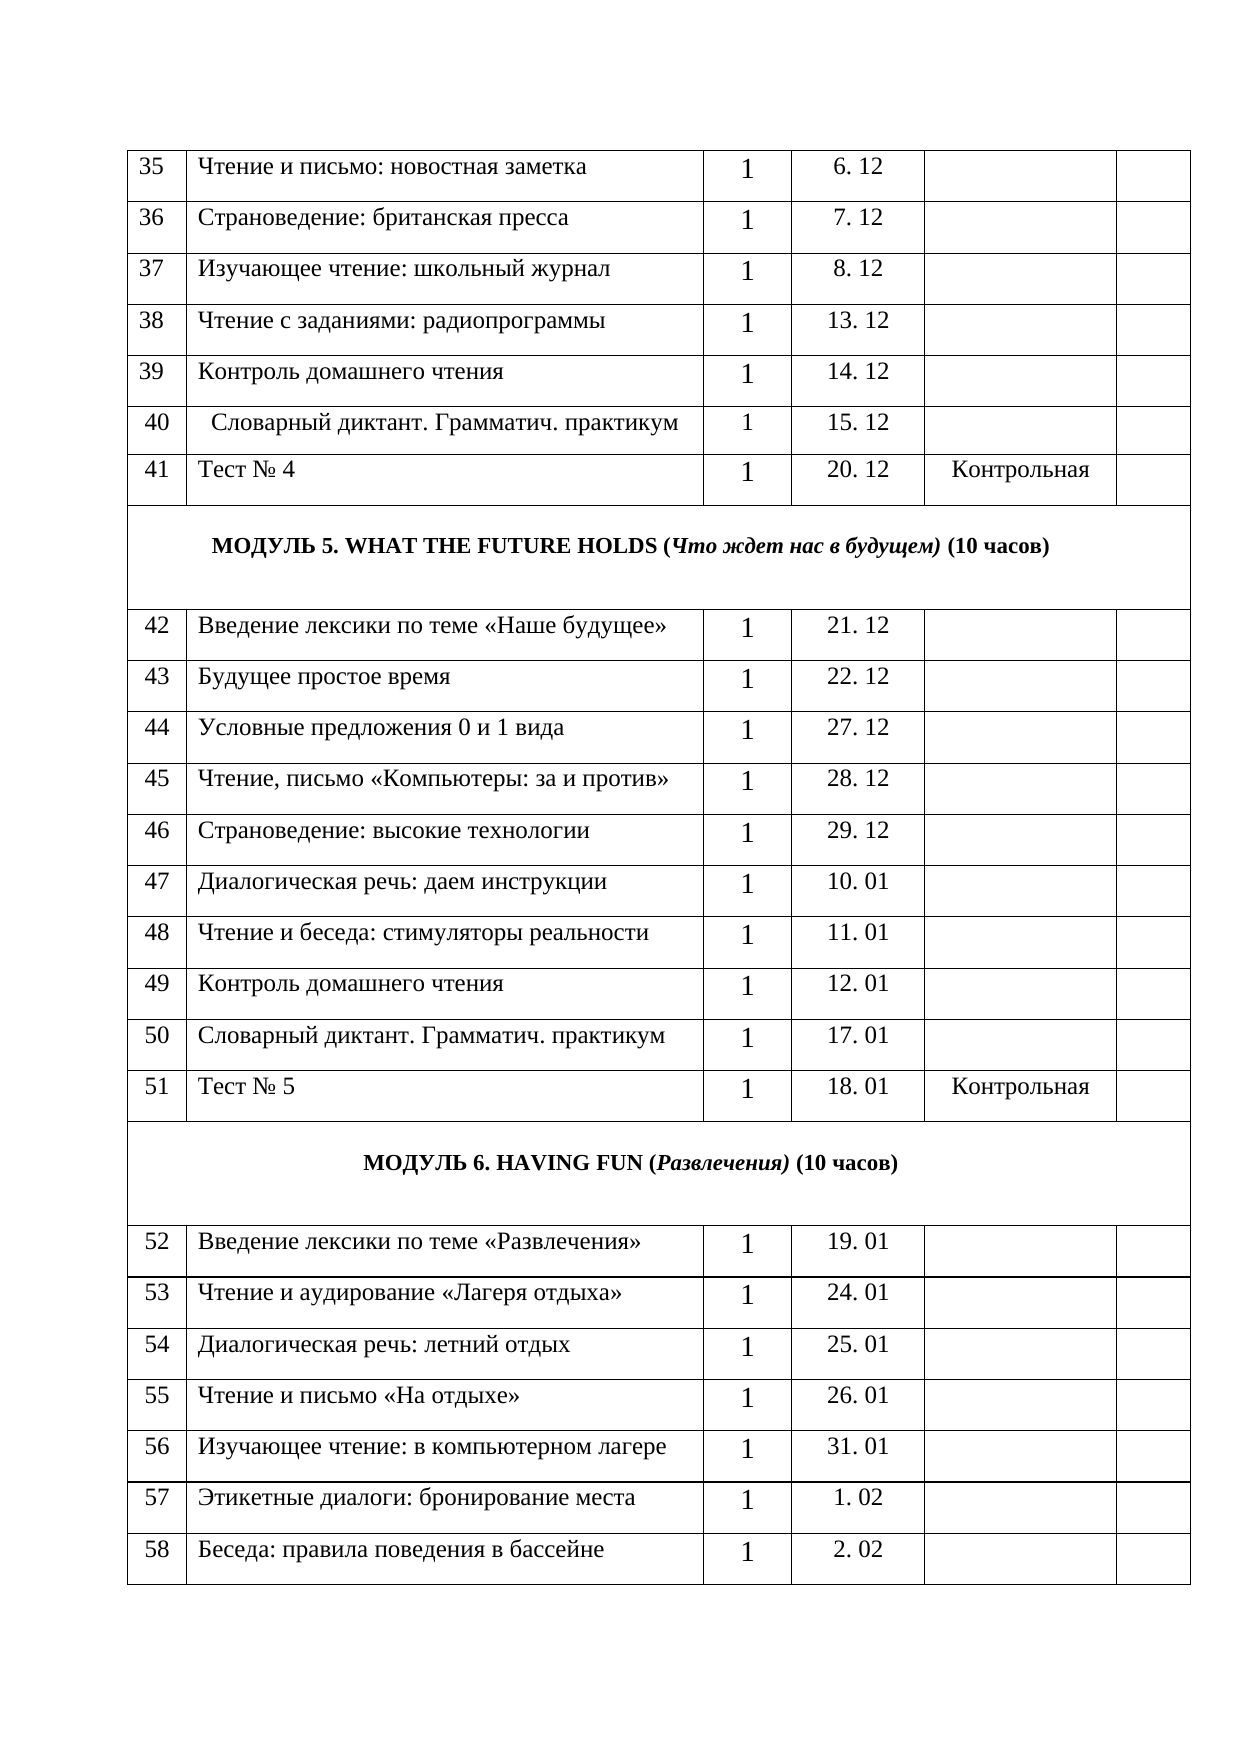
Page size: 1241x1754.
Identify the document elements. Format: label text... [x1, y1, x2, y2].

table_cell 19. 01 [792, 1226, 924, 1276]
table_cell 57 [128, 1483, 186, 1533]
table_cell Чтение и беседа: стимуляторы реальности [187, 917, 703, 967]
table_cell 35 [128, 151, 186, 201]
table_cell [1117, 969, 1190, 1019]
table_cell 1 [704, 356, 791, 406]
table_cell 1 [704, 1534, 791, 1584]
table_cell [925, 356, 1116, 406]
table_cell 1 [704, 407, 791, 453]
table_cell Диалогическая речь: даем инструкции [187, 866, 703, 916]
table_cell [925, 661, 1116, 711]
table_cell Тест № 5 [187, 1071, 703, 1121]
table_cell Словарный диктант. Грамматич. практикум [187, 407, 703, 453]
table_cell 29. 12 [792, 815, 924, 865]
table_cell 1 [704, 254, 791, 304]
table_cell 1 [704, 1071, 791, 1121]
table_cell [925, 815, 1116, 865]
table_cell [1117, 764, 1190, 814]
table_cell [1117, 1483, 1190, 1533]
table_cell 54 [128, 1329, 186, 1379]
table_cell Контроль домашнего чтения [187, 356, 703, 406]
table_cell [925, 969, 1116, 1019]
table_cell [1117, 1431, 1190, 1481]
table_cell 1 [704, 455, 791, 505]
table_cell 13. 12 [792, 305, 924, 355]
table_cell 6. 12 [792, 151, 924, 201]
table_cell 11. 01 [792, 917, 924, 967]
table_cell [1117, 407, 1190, 453]
table_cell [925, 712, 1116, 762]
table_cell 1 [704, 202, 791, 252]
table_cell 38 [128, 305, 186, 355]
table_cell [1117, 815, 1190, 865]
table_cell [925, 1020, 1116, 1070]
table_cell [1117, 661, 1190, 711]
table_cell 56 [128, 1431, 186, 1481]
table_cell [925, 610, 1116, 660]
table_cell 8. 12 [792, 254, 924, 304]
table_cell 21. 12 [792, 610, 924, 660]
table_cell 7. 12 [792, 202, 924, 252]
table_cell [1117, 1380, 1190, 1430]
table_cell Контрольная [925, 1071, 1116, 1121]
table_cell Чтение, письмо «Компьютеры: за и против» [187, 764, 703, 814]
table_cell Страноведение: высокие технологии [187, 815, 703, 865]
table_cell 53 [128, 1278, 186, 1328]
table_cell [925, 1329, 1116, 1379]
table_cell Страноведение: британская пресса [187, 202, 703, 252]
table_cell 1 [704, 151, 791, 201]
table_cell [925, 151, 1116, 201]
table_cell [1117, 1071, 1190, 1121]
table_cell 1 [704, 1226, 791, 1276]
table_cell 27. 12 [792, 712, 924, 762]
table_cell 31. 01 [792, 1431, 924, 1481]
table_cell 43 [128, 661, 186, 711]
table_cell 49 [128, 969, 186, 1019]
table_cell 1. 02 [792, 1483, 924, 1533]
table_cell [925, 917, 1116, 967]
table_cell 22. 12 [792, 661, 924, 711]
table_cell [925, 1226, 1116, 1276]
table_cell 51 [128, 1071, 186, 1121]
table_cell [1117, 356, 1190, 406]
table_cell Чтение и письмо: новостная заметка [187, 151, 703, 201]
table_cell Чтение и аудирование «Лагеря отдыха» [187, 1278, 703, 1328]
table_cell [1117, 202, 1190, 252]
table_cell Тест № 4 [187, 455, 703, 505]
table_cell [1117, 1278, 1190, 1328]
table_cell МОДУЛЬ 5. WHAT THE FUTURE HOLDS (Что ждет нас в будущем) (10 часов) [128, 506, 1190, 609]
table_cell Чтение и письмо «На отдыхе» [187, 1380, 703, 1430]
table_cell 1 [704, 969, 791, 1019]
table_cell 1 [704, 610, 791, 660]
table_cell 24. 01 [792, 1278, 924, 1328]
table_cell [925, 1534, 1116, 1584]
table_cell [925, 764, 1116, 814]
table_cell Введение лексики по теме «Наше будущее» [187, 610, 703, 660]
table_cell 1 [704, 1020, 791, 1070]
table_cell 44 [128, 712, 186, 762]
table_cell 1 [704, 1380, 791, 1430]
table_cell Изучающее чтение: в компьютерном лагере [187, 1431, 703, 1481]
table_cell Чтение с заданиями: радиопрограммы [187, 305, 703, 355]
table_cell [1117, 455, 1190, 505]
table_cell 20. 12 [792, 455, 924, 505]
table_cell 1 [704, 1278, 791, 1328]
table_cell 58 [128, 1534, 186, 1584]
table_cell [1117, 610, 1190, 660]
table_cell 26. 01 [792, 1380, 924, 1430]
table_cell Контроль домашнего чтения [187, 969, 703, 1019]
table_cell 1 [704, 661, 791, 711]
table_cell 15. 12 [792, 407, 924, 453]
table_cell [1117, 151, 1190, 201]
table_cell 55 [128, 1380, 186, 1430]
table_cell [1117, 1329, 1190, 1379]
table_cell [925, 305, 1116, 355]
table_cell 39 [128, 356, 186, 406]
table_cell 52 [128, 1226, 186, 1276]
table_cell [925, 1483, 1116, 1533]
table_cell Диалогическая речь: летний отдых [187, 1329, 703, 1379]
table_cell Будущее простое время [187, 661, 703, 711]
table_cell 28. 12 [792, 764, 924, 814]
table_cell [1117, 254, 1190, 304]
table_cell [1117, 917, 1190, 967]
table_cell 2. 02 [792, 1534, 924, 1584]
table_cell 12. 01 [792, 969, 924, 1019]
table_cell [925, 254, 1116, 304]
table_cell 42 [128, 610, 186, 660]
table_cell 17. 01 [792, 1020, 924, 1070]
table_cell 1 [704, 1483, 791, 1533]
table_cell 14. 12 [792, 356, 924, 406]
table_cell Введение лексики по теме «Развлечения» [187, 1226, 703, 1276]
table_cell 37 [128, 254, 186, 304]
table_cell Изучающее чтение: школьный журнал [187, 254, 703, 304]
table_cell [1117, 712, 1190, 762]
table_cell 1 [704, 1431, 791, 1481]
table_cell Словарный диктант. Грамматич. практикум [187, 1020, 703, 1070]
table_cell 1 [704, 712, 791, 762]
table_cell МОДУЛЬ 6. HAVING FUN (Развлечения) (10 часов) [128, 1122, 1190, 1225]
table_cell [925, 1431, 1116, 1481]
table_cell [925, 202, 1116, 252]
table_cell 41 [128, 455, 186, 505]
table_cell 1 [704, 305, 791, 355]
table_cell 46 [128, 815, 186, 865]
table_cell [925, 407, 1116, 453]
table_cell 50 [128, 1020, 186, 1070]
table_cell 47 [128, 866, 186, 916]
table_cell [1117, 1226, 1190, 1276]
table_cell 1 [704, 866, 791, 916]
table_cell 1 [704, 764, 791, 814]
table_cell 40 [128, 407, 186, 453]
table_cell [1117, 1534, 1190, 1584]
table_cell 1 [704, 815, 791, 865]
table_cell 1 [704, 1329, 791, 1379]
table_cell 36 [128, 202, 186, 252]
table_cell [1117, 305, 1190, 355]
table_cell 18. 01 [792, 1071, 924, 1121]
table_cell 1 [704, 917, 791, 967]
table_cell [925, 1380, 1116, 1430]
table_cell Беседа: правила поведения в бассейне [187, 1534, 703, 1584]
table_cell [1117, 866, 1190, 916]
table_cell Контрольная [925, 455, 1116, 505]
table_cell [925, 1278, 1116, 1328]
table_cell 48 [128, 917, 186, 967]
table_cell [1117, 1020, 1190, 1070]
table_cell [925, 866, 1116, 916]
table_cell 10. 01 [792, 866, 924, 916]
table_cell 25. 01 [792, 1329, 924, 1379]
table_cell Этикетные диалоги: бронирование места [187, 1483, 703, 1533]
table_cell 45 [128, 764, 186, 814]
table_cell Условные предложения 0 и 1 вида [187, 712, 703, 762]
